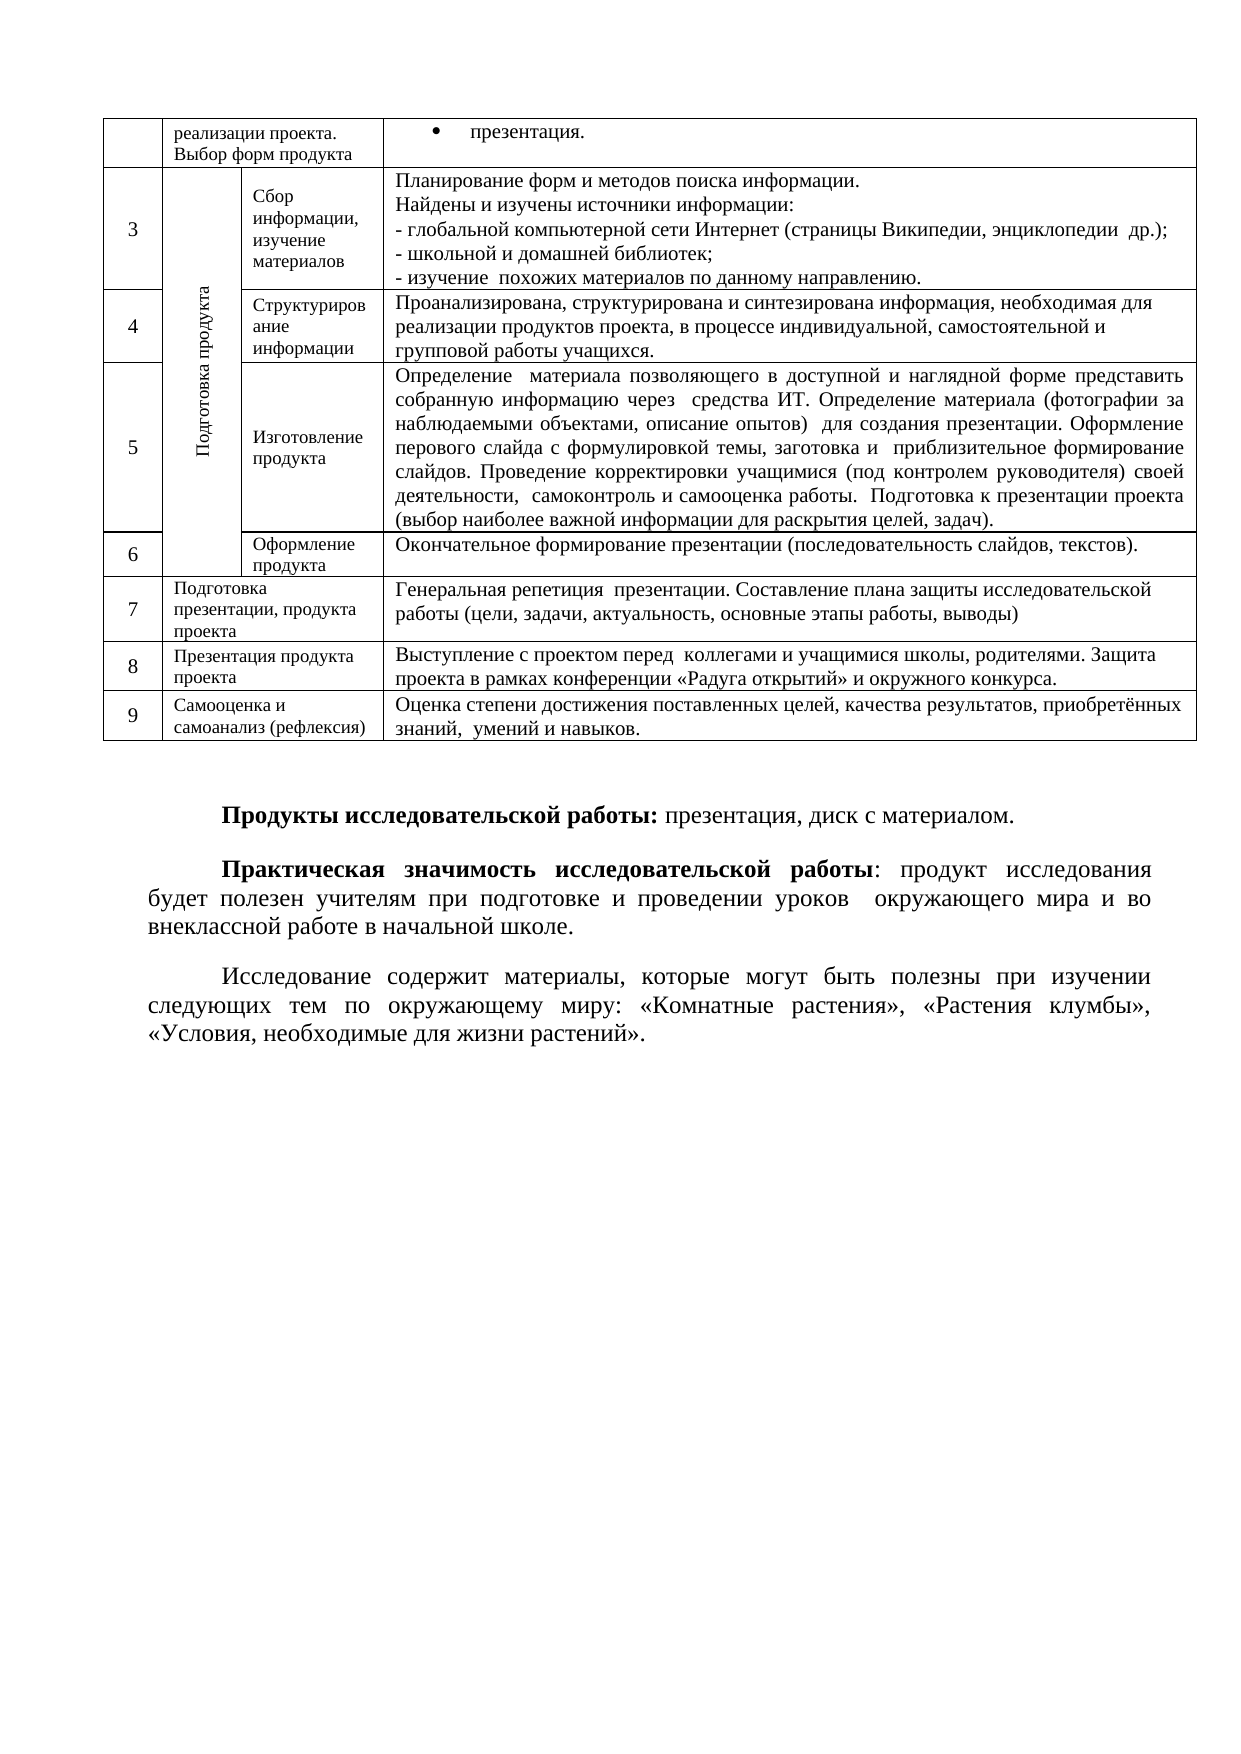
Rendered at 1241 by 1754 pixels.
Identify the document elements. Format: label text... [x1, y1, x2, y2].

table_cell Проанализирована, структурирована и синтезирована информация, необходимая для реализации продуктов проекта, в процессе индивидуальной, самостоятельной и групповой работы учащихся. [384, 290, 1196, 362]
table_cell Выступление с проектом перед коллегами и учащимися школы, родителями. Защита проекта в рамках конференции «Радуга открытий» и окружного конкурса. [384, 642, 1196, 690]
table_cell Оформление продукта [242, 533, 383, 576]
table_cell Генеральная репетиция презентации. Составление плана защиты исследовательской работы (цели, задачи, актуальность, основные этапы работы, выводы) [384, 577, 1196, 641]
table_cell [384, 119, 1196, 167]
table_cell 4 [104, 290, 162, 362]
table_cell Подготовка продукта [163, 168, 241, 576]
table_cell 8 [104, 642, 162, 690]
table_cell 5 [104, 363, 162, 531]
table_cell 9 [104, 691, 162, 739]
table_cell 2 [104, 119, 162, 167]
table_cell Самооценка и самоанализ (рефлексия) [163, 691, 383, 739]
table_cell Подготовка презентации, продукта проекта [163, 577, 383, 641]
text Продукты исследовательской работы: презентация, диск с материалом. [148, 800, 1152, 829]
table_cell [163, 119, 383, 167]
text Практическая значимость исследовательской работы: продукт исследования будет полезен учителям при подготовке и проведении уроков окружающего мира и во внеклассной работе в начальной школе. [148, 854, 1152, 940]
table_cell Планирование форм и методов поиска информации. Найдены и изучены источники информации: - глобальной компьютерной сети Интернет (страницы Википедии, энциклопедии др.); - школьной и домашней библиотек; - изучение похожих материалов по данному направлению. [384, 168, 1196, 289]
table_cell 3 [104, 168, 162, 289]
table_cell Презентация продукта проекта [163, 642, 383, 690]
table_cell 7 [104, 577, 162, 641]
text Исследование содержит материалы, которые могут быть полезны при изучении следующих тем по окружающему миру: «Комнатные растения», «Растения клумбы», «Условия, необходимые для жизни растений». [148, 961, 1152, 1047]
table_cell Окончательное формирование презентации (последовательность слайдов, текстов). [384, 533, 1196, 576]
table_cell Сбор информации, изучение материалов [242, 168, 383, 289]
table_cell Оценка степени достижения поставленных целей, качества результатов, приобретённых знаний, умений и навыков. [384, 691, 1196, 739]
table_cell Определение материала позволяющего в доступной и наглядной форме представить собранную информацию через средства ИТ. Определение материала (фотографии за наблюдаемыми объектами, описание опытов) для создания презентации. Оформление перового слайда с формулировкой темы, заготовка и приблизительное формирование слайдов. Проведение корректировки учащимися (под контролем руководителя) своей деятельности, самоконтроль и самооценка работы. Подготовка к презентации проекта (выбор наиболее важной информации для раскрытия целей, задач). [384, 363, 1196, 531]
table_cell Изготовление продукта [242, 363, 383, 531]
table_cell Структурирование информации [242, 290, 383, 362]
table_cell 6 [104, 533, 162, 576]
